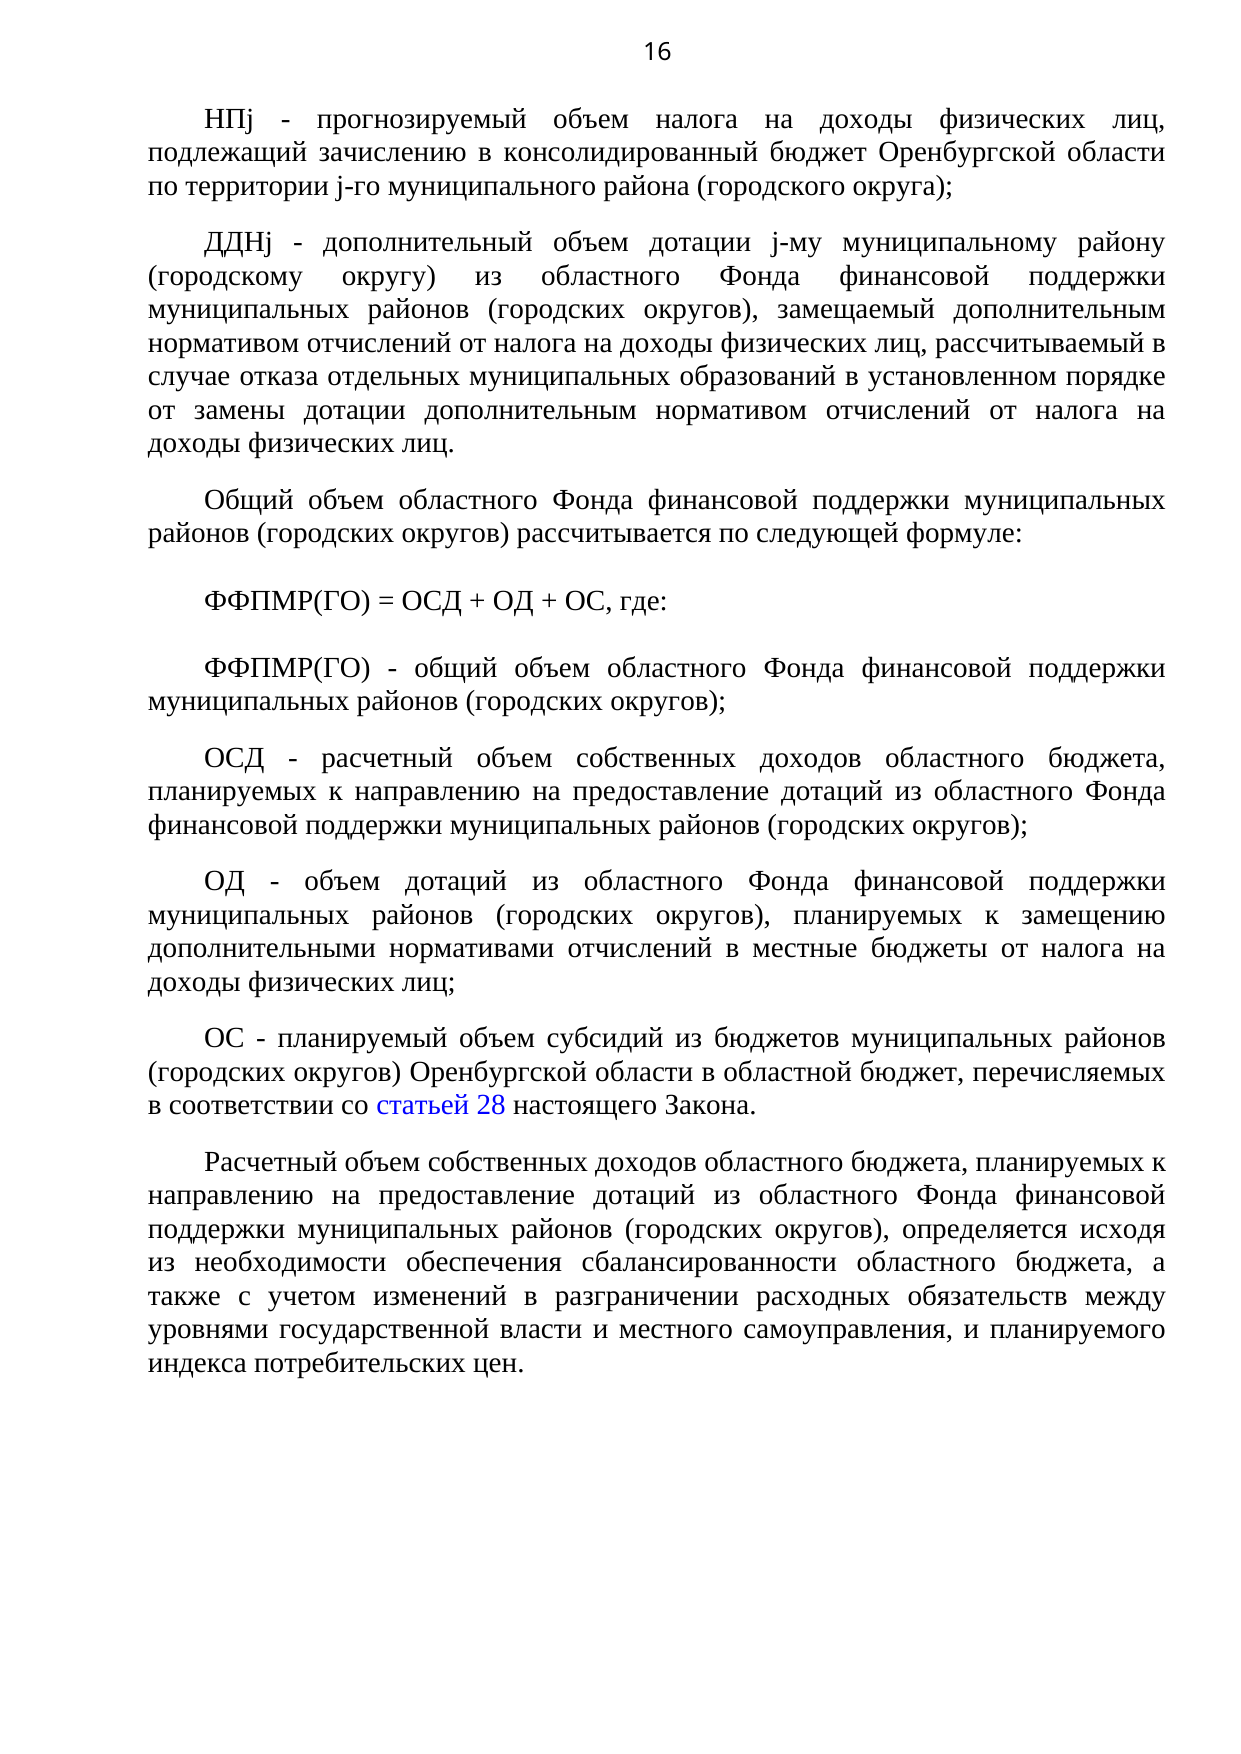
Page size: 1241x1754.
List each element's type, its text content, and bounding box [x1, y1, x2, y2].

text Общий объем областного Фонда финансовой поддержки муниципальных районов (городских округов) рассчитывается по следующей формуле: [148, 482, 1167, 549]
text НПj - прогнозируемый объем налога на доходы физических лиц, подлежащий зачислению в консолидированный бюджет Оренбургской области по территории j-го муниципального района (городского округа); [148, 101, 1167, 201]
text ОС - планируемый объем субсидий из бюджетов муниципальных районов (городских округов) Оренбургской области в областной бюджет, перечисляемых в соответствии со статьей 28 настоящего Закона. [148, 1020, 1167, 1121]
text ОД - объем дотаций из областного Фонда финансовой поддержки муниципальных районов (городских округов), планируемых к замещению дополнительными нормативами отчислений в местные бюджеты от налога на доходы физических лиц; [148, 863, 1167, 997]
text ФФПМР(ГО) - общий объем областного Фонда финансовой поддержки муниципальных районов (городских округов); [148, 650, 1167, 717]
text Расчетный объем собственных доходов областного бюджета, планируемых к направлению на предоставление дотаций из областного Фонда финансовой поддержки муниципальных районов (городских округов), определяется исходя из необходимости обеспечения сбалансированности областного бюджета, а также с учетом изменений в разграничении расходных обязательств между уровнями государственной власти и местного самоуправления, и планируемого индекса потребительских цен. [148, 1144, 1167, 1379]
text ОСД - расчетный объем собственных доходов областного бюджета, планируемых к направлению на предоставление дотаций из областного Фонда финансовой поддержки муниципальных районов (городских округов); [148, 740, 1167, 840]
text ДДНj - дополнительный объем дотации j-му муниципальному району (городскому округу) из областного Фонда финансовой поддержки муниципальных районов (городских округов), замещаемый дополнительным нормативом отчислений от налога на доходы физических лиц, рассчитываемый в случае отказа отдельных муниципальных образований в установленном порядке от замены дотации дополнительным нормативом отчислений от налога на доходы физических лиц. [148, 224, 1167, 459]
text ФФПМР(ГО) = ОСД + ОД + ОС, где: [148, 583, 1167, 616]
